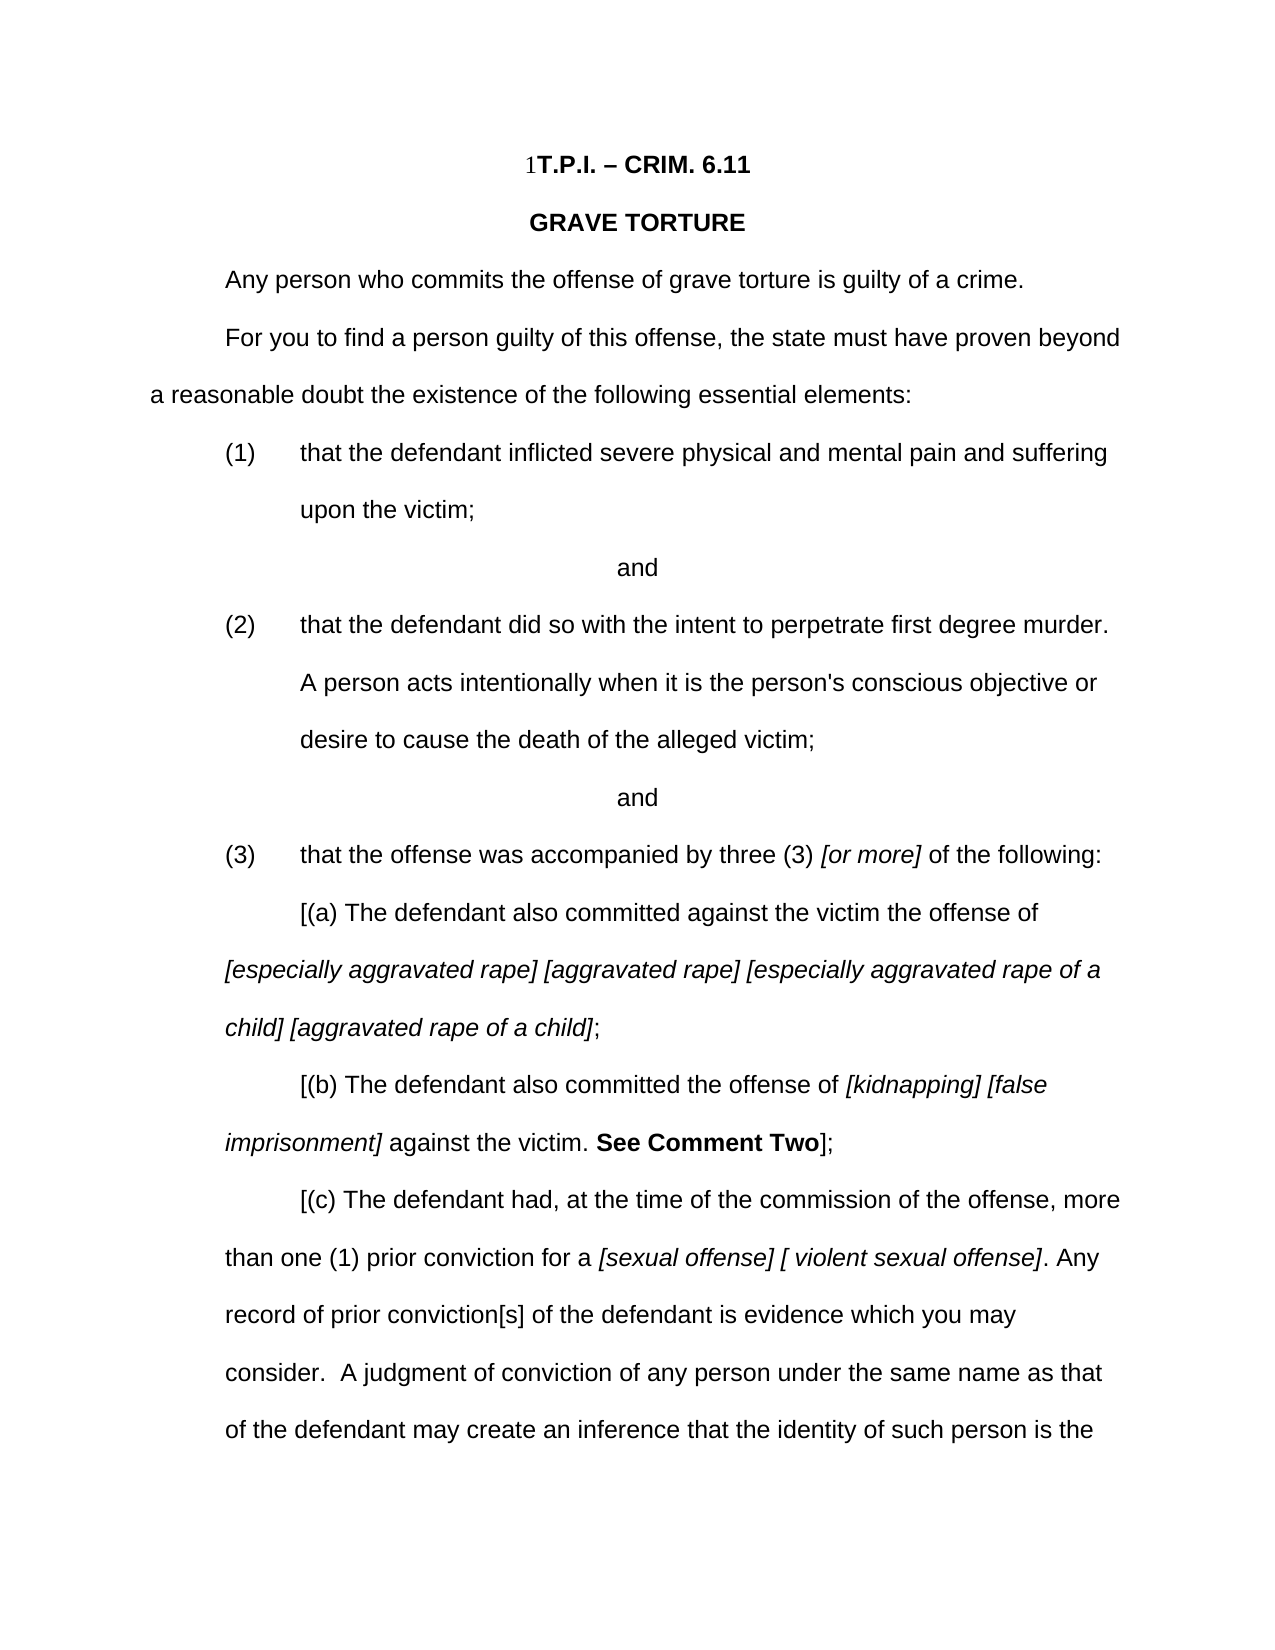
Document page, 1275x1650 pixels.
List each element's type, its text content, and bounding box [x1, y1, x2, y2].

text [225, 1185, 1125, 1444]
text GRAVE TORTURE [150, 208, 1125, 236]
text Any person who commits the offense of grave torture is guilty of a crime. [150, 265, 1125, 294]
text and [150, 783, 1125, 811]
text T.P.I. – CRIM. 6.11 [150, 150, 1125, 179]
text For you to find a person guilty of this offense, the state must have proven beyond a reasonable doubt the existence of the following essential elements: [150, 323, 1125, 409]
text (1) that the defendant inflicted severe physical and mental pain and suffering upon the victim; [150, 438, 1125, 524]
text (3) that the offense was accompanied by three (3) [or more] of the following: [150, 840, 1125, 869]
text [(b) The defendant also committed the offense of [kidnapping] [false imprisonment] against the victim. See Comment Two]; [225, 1070, 1125, 1156]
text (2) that the defendant did so with the intent to perpetrate first degree murder. A person acts intentionally when it is the person's conscious objective or desire to cause the death of the alleged victim; [150, 610, 1125, 754]
text [(a) The defendant also committed against the victim the offense of [especially aggravated rape] [aggravated rape] [especially aggravated rape of a child] [aggravated rape of a child]; [225, 898, 1125, 1041]
text and [150, 553, 1125, 581]
